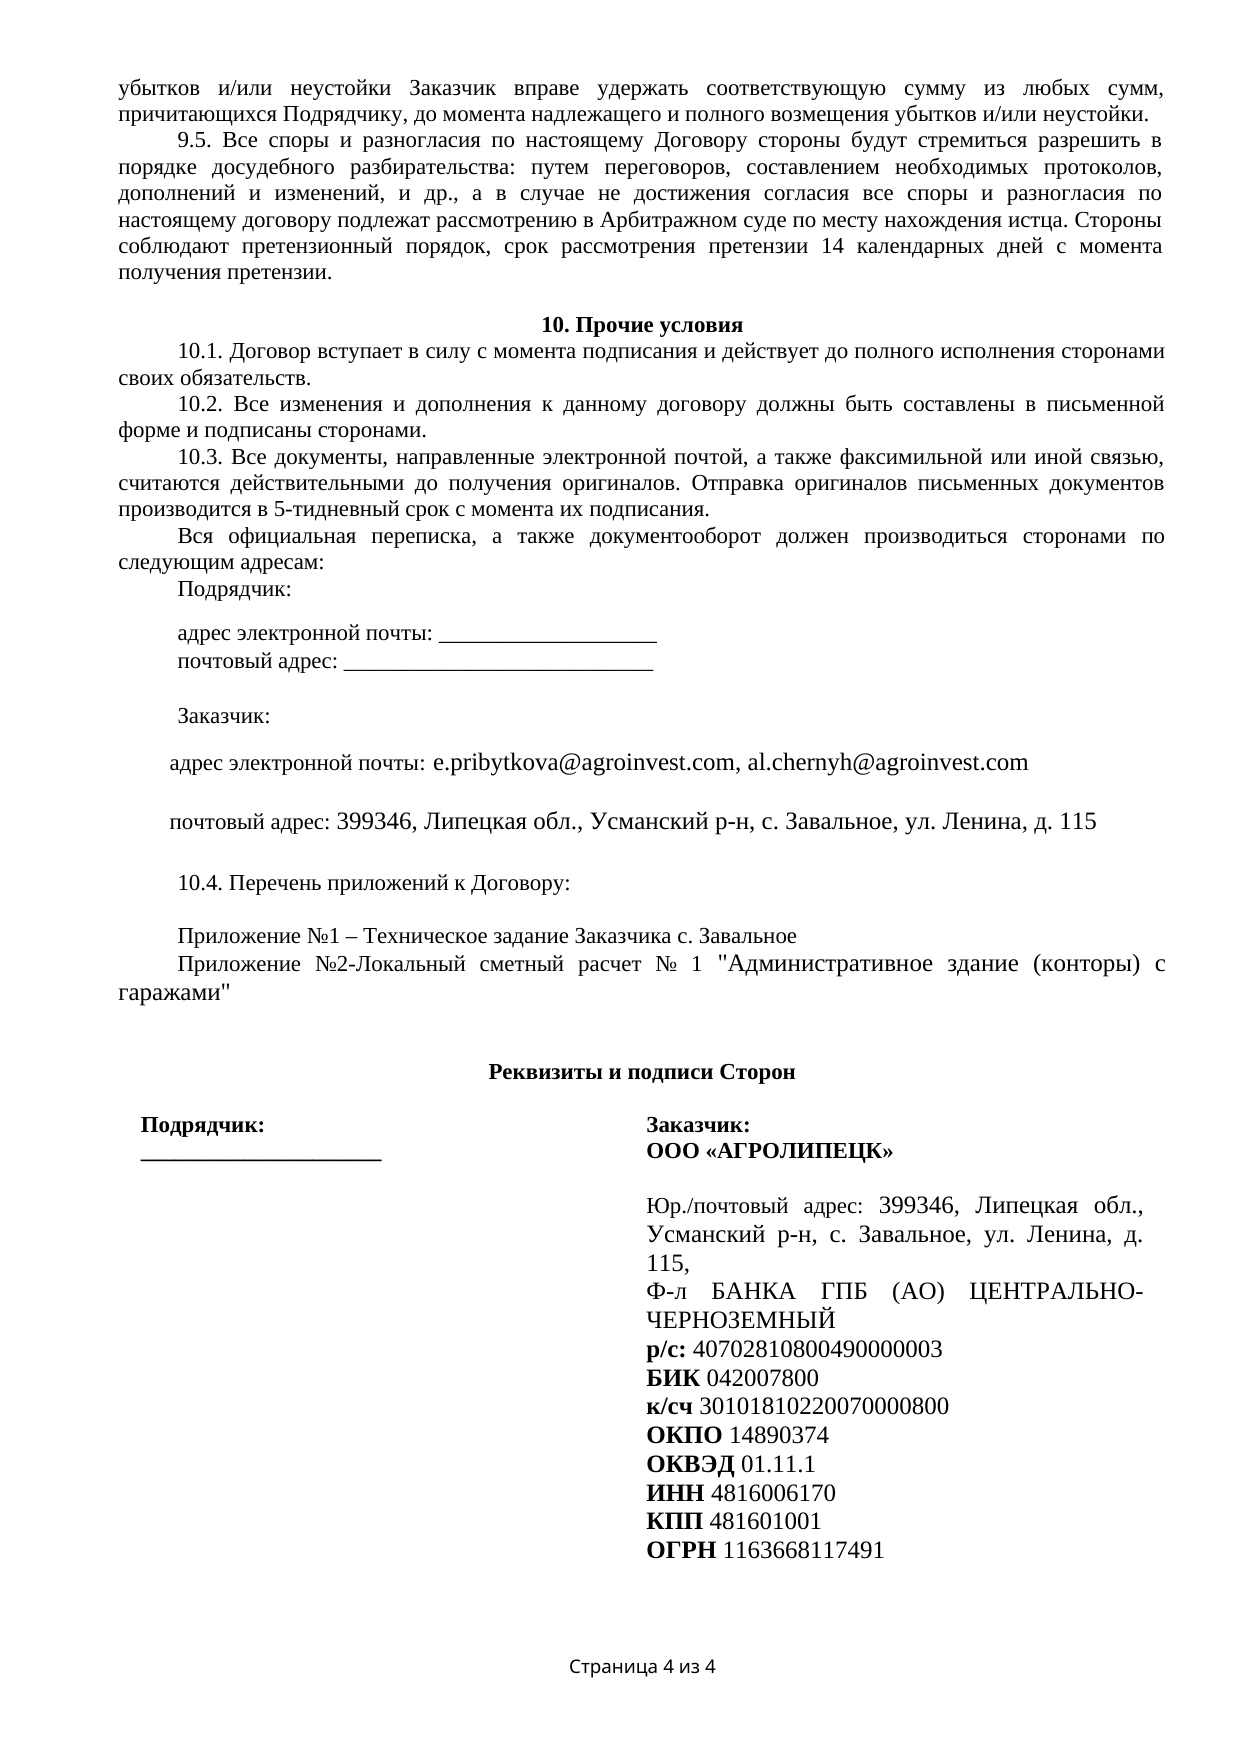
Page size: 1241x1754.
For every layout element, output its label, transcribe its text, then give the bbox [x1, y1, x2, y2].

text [118, 74, 1166, 127]
text Приложение №1 – Техническое задание Заказчика с. Завальное [118, 922, 1166, 948]
text почтовый адрес: 399346, Липецкая обл., Усманский р-н, с. Завальное, ул. Ленина, д. 115 [118, 806, 1166, 835]
table_header [624, 1111, 1167, 1650]
text 10.3. Все документы, направленные электронной почтой, а также факсимильной или иной связью, считаются действительными до получения оригиналов. Отправка оригиналов письменных документов производится в 5-тидневный срок с момента их подписания. [118, 443, 1166, 522]
text 9.5. Все споры и разногласия по настоящему Договору стороны будут стремиться разрешить в порядке досудебного разбирательства: путем переговоров, составлением необходимых протоколов, дополнений и изменений, и др., а в случае не достижения согласия все споры и разногласия по настоящему договору подлежат рассмотрению в Арбитражном суде по месту нахождения истца. Стороны соблюдают претензионный порядок, срок рассмотрения претензии 14 календарных дней с момента получения претензии. [118, 127, 1164, 285]
text адрес электронной почты: ___________________ [118, 619, 1166, 646]
text почтовый адрес: ___________________________ [118, 648, 1166, 674]
text 10. Прочие условия [118, 311, 1166, 337]
text 10.4. Перечень приложений к Договору: [118, 869, 1166, 896]
list Подрядчик: [118, 574, 1166, 601]
text Реквизиты и подписи Сторон [118, 1058, 1166, 1085]
text 10.2. Все изменения и дополнения к данному договору должны быть составлены в письменной форме и подписаны сторонами. [118, 390, 1166, 443]
text Вся официальная переписка, а также документооборот должен производиться сторонами по следующим адресам: [118, 522, 1166, 574]
text Приложение №2-Локальный сметный расчет № 1 "Административное здание (конторы) с гаражами" [118, 948, 1166, 1006]
text адрес электронной почты: e.pribytkova@agroinvest.com, al.chernyh@agroinvest.com [118, 747, 1166, 776]
text 10.1. Договор вступает в силу с момента подписания и действует до полного исполнения сторонами своих обязательств. [118, 337, 1166, 390]
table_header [118, 1111, 624, 1650]
list Заказчик: [118, 702, 1166, 729]
